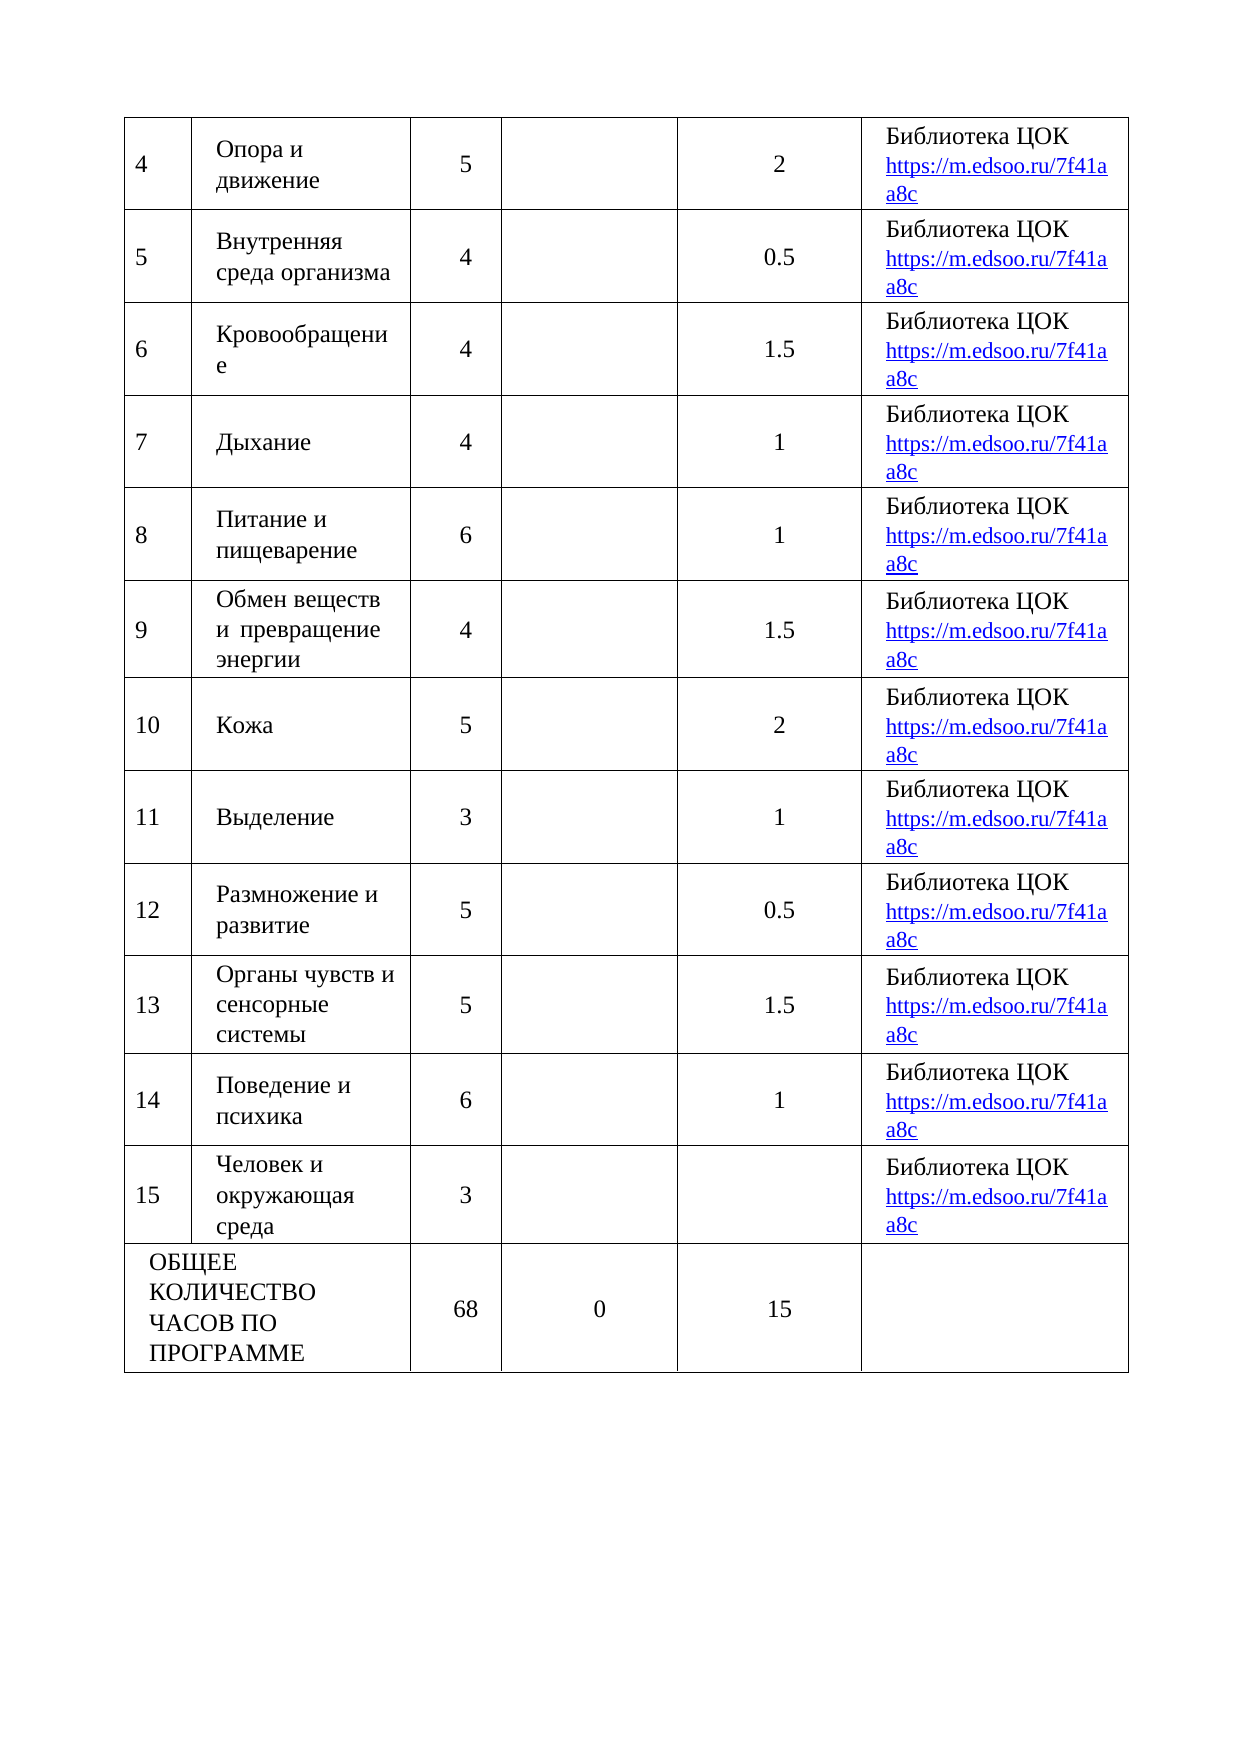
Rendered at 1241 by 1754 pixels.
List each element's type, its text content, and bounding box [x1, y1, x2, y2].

table_cell 0.5 [678, 210, 861, 302]
table_cell 15 [678, 1244, 861, 1371]
table_cell [502, 771, 677, 862]
table_cell [502, 956, 677, 1052]
table_cell 68 [411, 1244, 501, 1371]
table_cell Размножение и развитие [192, 864, 410, 955]
table_cell Человек и окружающая среда [192, 1146, 410, 1243]
table_cell Библиотека ЦОК https://m.edsoo.ru/7f41a a8c [862, 1146, 1128, 1243]
table_cell 1.5 [678, 956, 861, 1052]
table_cell 8 [125, 488, 191, 579]
table_cell Библиотека ЦОК https://m.edsoo.ru/7f41a a8c [862, 210, 1128, 302]
table_cell 5 [411, 678, 501, 770]
table_cell 2 [678, 678, 861, 770]
table_cell 1 [678, 771, 861, 862]
table_cell 1 [678, 488, 861, 579]
table_cell Библиотека ЦОК https://m.edsoo.ru/7f41a a8c [862, 488, 1128, 579]
table_cell Питание и пищеварение [192, 488, 410, 579]
table_cell 12 [125, 864, 191, 955]
table_cell Кожа [192, 678, 410, 770]
table_header [502, 118, 677, 209]
table_cell 10 [125, 678, 191, 770]
table_cell [502, 396, 677, 487]
table_cell Обмен веществ и превращение энергии [192, 581, 410, 677]
table_cell Библиотека ЦОК https://m.edsoo.ru/7f41a a8c [862, 1054, 1128, 1145]
table_cell Библиотека ЦОК https://m.edsoo.ru/7f41a a8c [862, 396, 1128, 487]
table_cell [502, 1054, 677, 1145]
table_cell Библиотека ЦОК https://m.edsoo.ru/7f41a a8c [862, 864, 1128, 955]
table_cell 4 [411, 303, 501, 394]
table_cell 9 [125, 581, 191, 677]
table_cell [502, 303, 677, 394]
table_cell 4 [411, 396, 501, 487]
table_cell 6 [125, 303, 191, 394]
table_cell ОБЩЕЕ КОЛИЧЕСТВО ЧАСОВ ПО ПРОГРАММЕ [125, 1244, 410, 1371]
table_cell 1 [678, 1054, 861, 1145]
table_cell 3 [411, 771, 501, 862]
table_header Опора и движение [192, 118, 410, 209]
table_cell [502, 864, 677, 955]
table_header 4 [125, 118, 191, 209]
table_cell 4 [411, 210, 501, 302]
table_cell 4 [411, 581, 501, 677]
table_header 5 [411, 118, 501, 209]
table_cell 5 [411, 864, 501, 955]
table_cell 1 [678, 396, 861, 487]
table_cell 11 [125, 771, 191, 862]
table_cell [862, 1244, 1128, 1371]
table_cell Кровообращени е [192, 303, 410, 394]
table_header 2 [678, 118, 861, 209]
table_cell 1.5 [678, 303, 861, 394]
table_cell [502, 678, 677, 770]
table_cell Библиотека ЦОК https://m.edsoo.ru/7f41a a8c [862, 303, 1128, 394]
table_cell 6 [411, 1054, 501, 1145]
table_cell Библиотека ЦОК https://m.edsoo.ru/7f41a a8c [862, 771, 1128, 862]
table_cell 0 [502, 1244, 677, 1371]
table_cell [678, 1146, 861, 1243]
table_cell [502, 210, 677, 302]
table_cell 14 [125, 1054, 191, 1145]
table_cell Выделение [192, 771, 410, 862]
table_cell 0.5 [678, 864, 861, 955]
table_cell 7 [125, 396, 191, 487]
table_header Библиотека ЦОК https://m.edsoo.ru/7f41a a8c [862, 118, 1128, 209]
table_cell 15 [125, 1146, 191, 1243]
table_cell 13 [125, 956, 191, 1052]
table_cell Библиотека ЦОК https://m.edsoo.ru/7f41a a8c [862, 581, 1128, 677]
table_cell 5 [125, 210, 191, 302]
table_cell 5 [411, 956, 501, 1052]
table_cell [502, 581, 677, 677]
table_cell 6 [411, 488, 501, 579]
table_cell 1.5 [678, 581, 861, 677]
table_cell 3 [411, 1146, 501, 1243]
table_cell Внутренняя среда организма [192, 210, 410, 302]
table_cell [502, 1146, 677, 1243]
table_cell Органы чувств и сенсорные системы [192, 956, 410, 1052]
table_cell Библиотека ЦОК https://m.edsoo.ru/7f41a a8c [862, 678, 1128, 770]
table_cell Поведение и психика [192, 1054, 410, 1145]
table_cell [502, 488, 677, 579]
table_cell Дыхание [192, 396, 410, 487]
table_cell Библиотека ЦОК https://m.edsoo.ru/7f41a a8c [862, 956, 1128, 1052]
